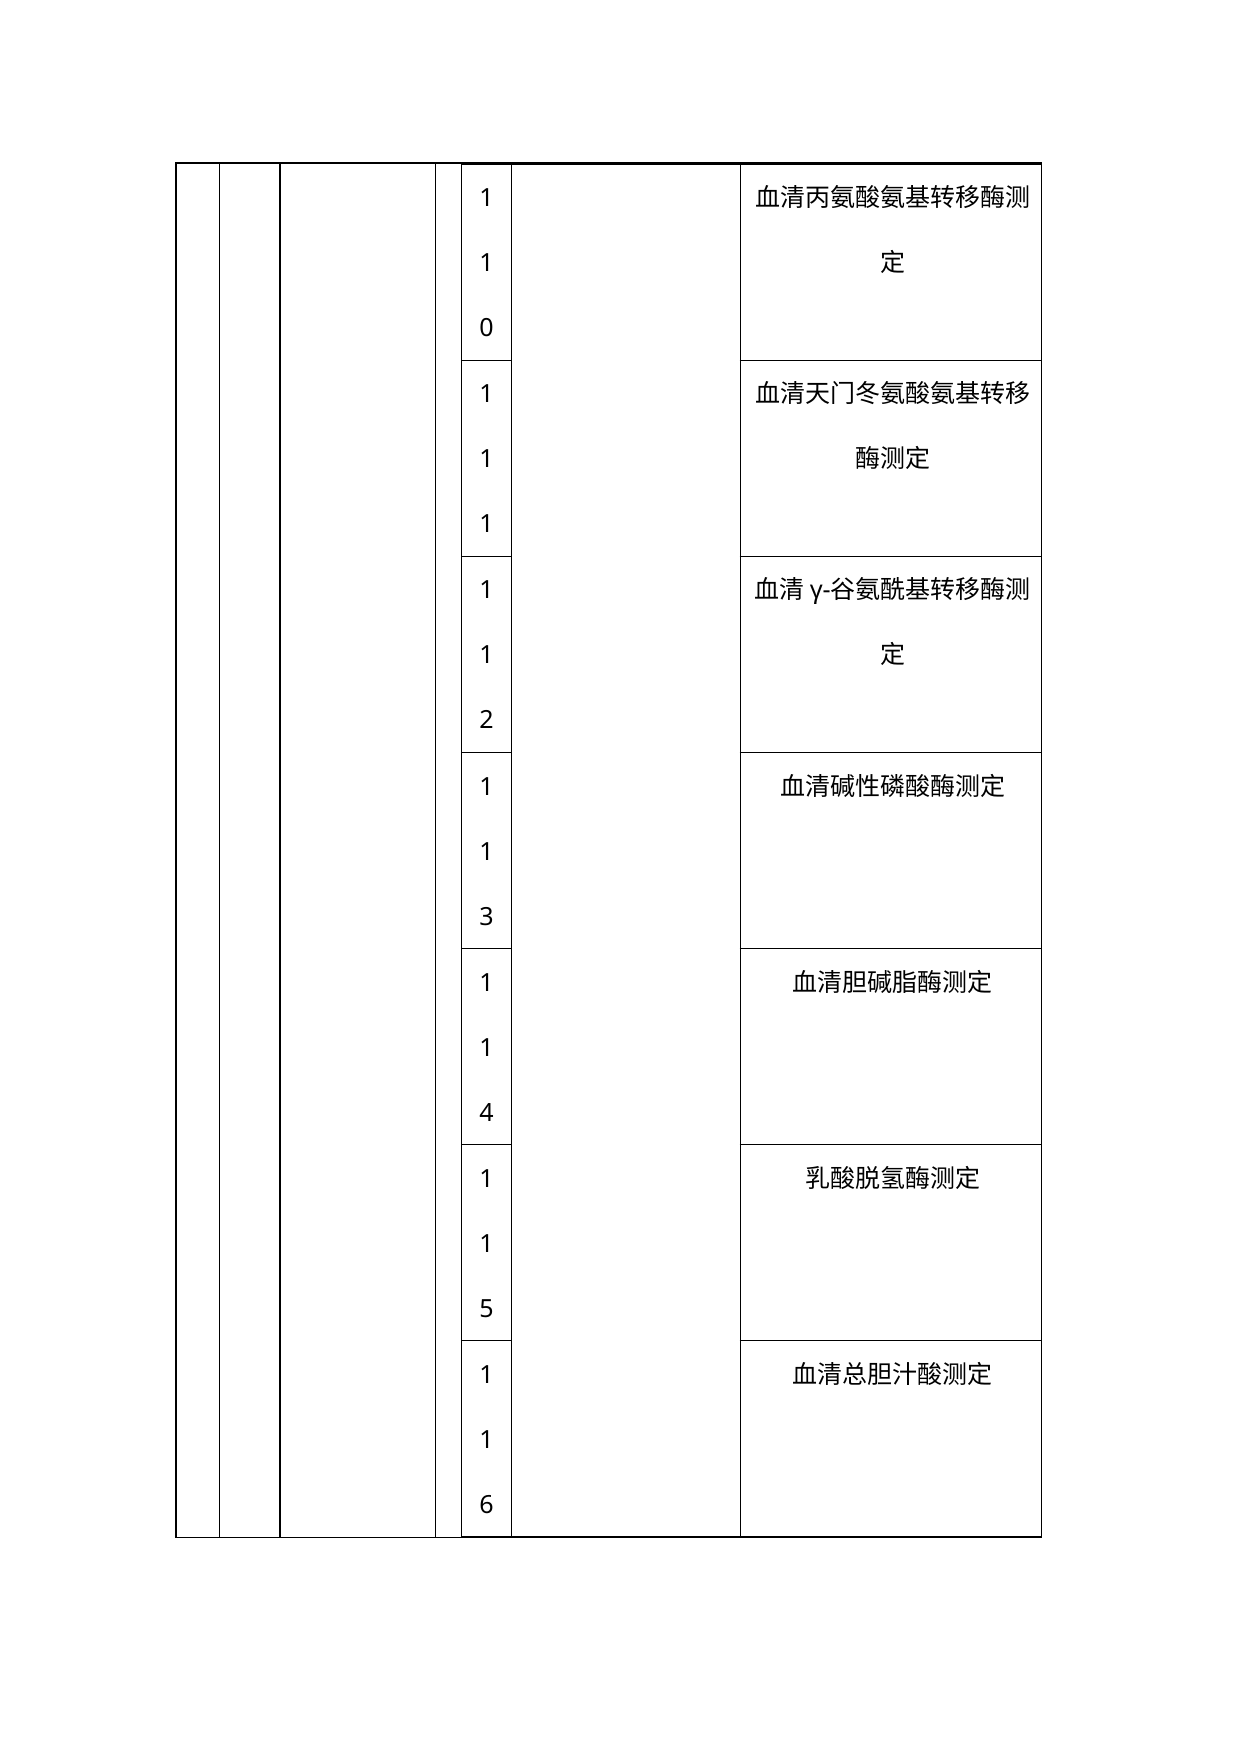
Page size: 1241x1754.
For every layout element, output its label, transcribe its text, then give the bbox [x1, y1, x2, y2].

table_cell [220, 164, 279, 1537]
table_cell [281, 164, 435, 1537]
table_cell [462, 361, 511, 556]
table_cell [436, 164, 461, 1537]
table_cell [741, 165, 1041, 360]
table_cell 1 [177, 164, 219, 1537]
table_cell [512, 165, 740, 1536]
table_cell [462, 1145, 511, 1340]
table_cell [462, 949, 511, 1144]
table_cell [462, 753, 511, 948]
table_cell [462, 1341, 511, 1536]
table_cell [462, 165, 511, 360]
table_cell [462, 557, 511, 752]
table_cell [741, 1341, 1041, 1536]
